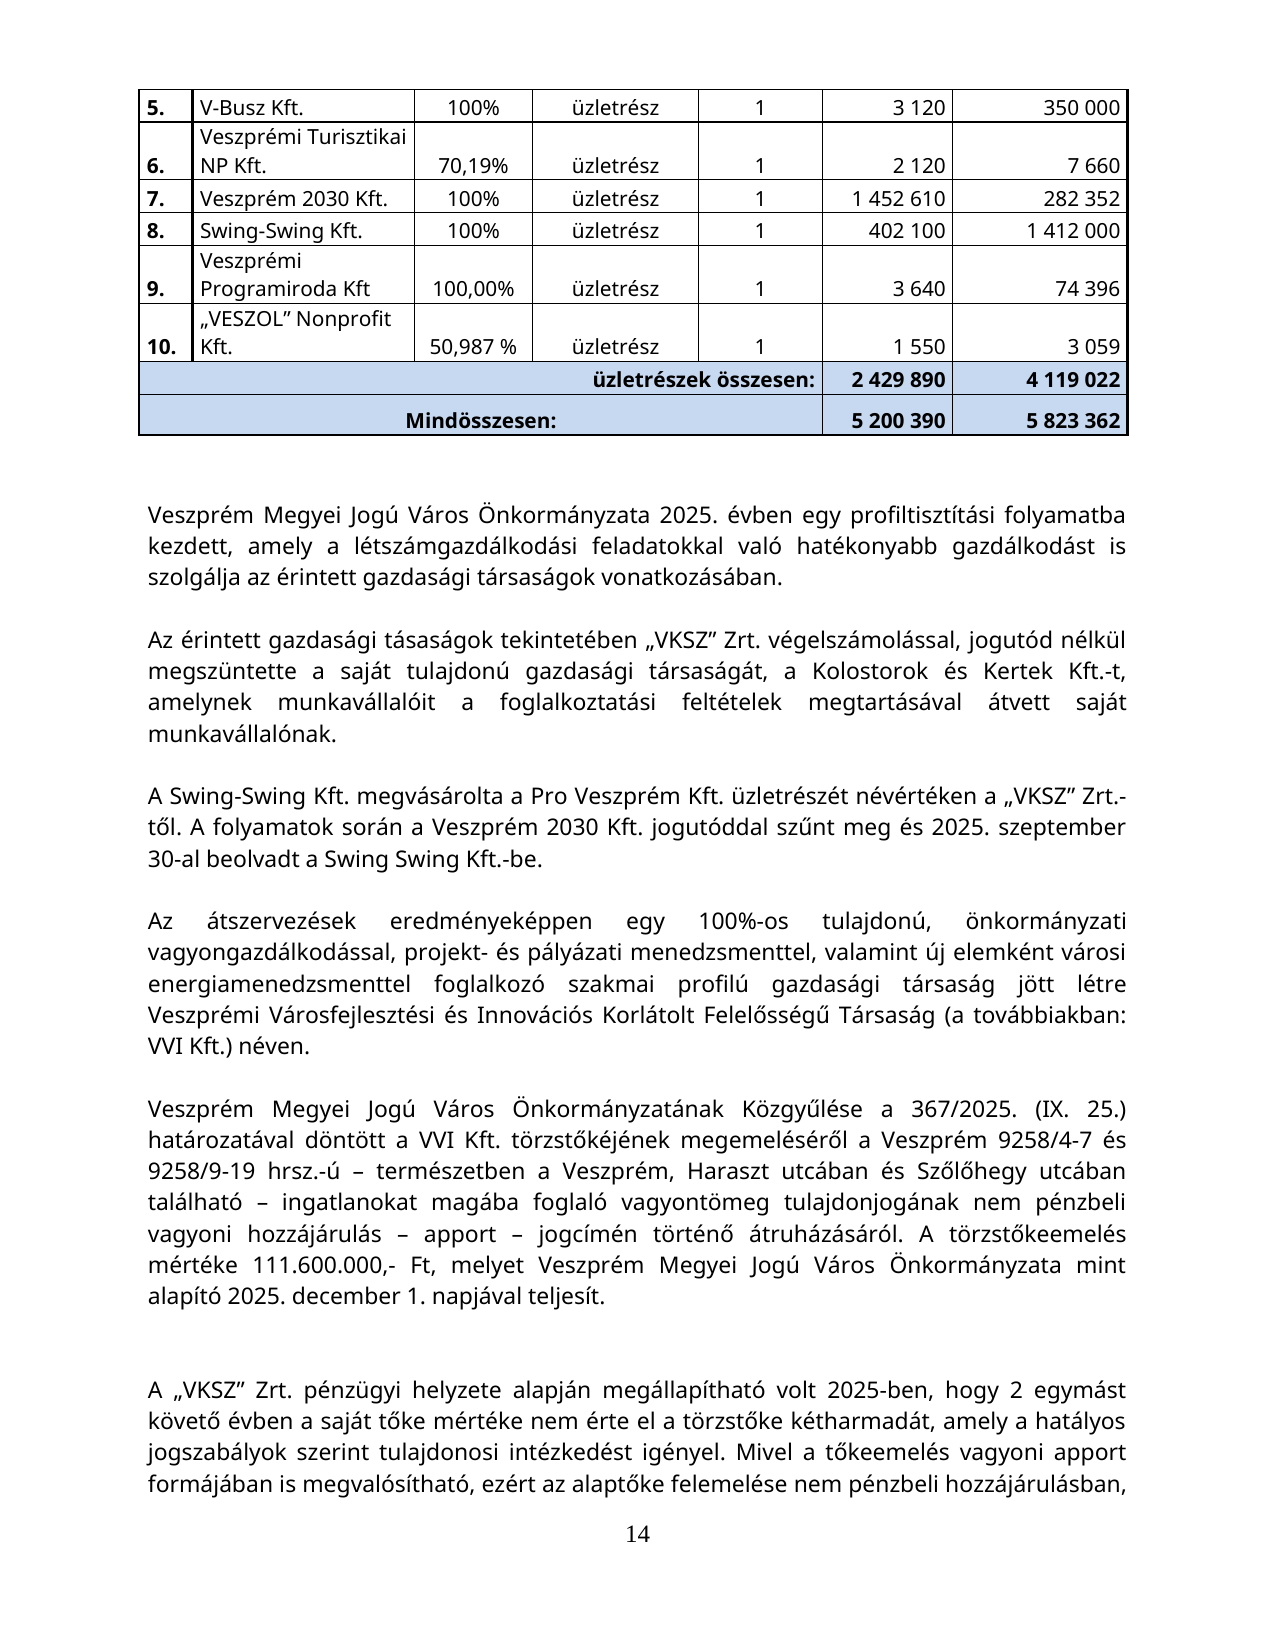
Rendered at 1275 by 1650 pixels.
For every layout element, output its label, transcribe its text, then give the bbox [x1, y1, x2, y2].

table_cell 3 640 [823, 246, 952, 303]
table_cell Veszprémi Programiroda Kft [194, 246, 414, 303]
table_cell üzletrész [533, 213, 698, 245]
table_cell V-Busz Kft. [194, 90, 414, 121]
table_cell 50,987 % [415, 304, 532, 361]
table_cell 1 [699, 246, 822, 303]
text Az érintett gazdasági tásaságok tekintetében „VKSZ” Zrt. végelszámolással, jogutód nélkül megszüntette a saját tulajdonú gazdasági társaságát, a Kolostorok és Kertek Kft.-t, amelynek munkavállalóit a foglalkoztatási feltételek megtartásával átvett saját munkavállalónak. [148, 624, 1127, 749]
text Veszprém Megyei Jogú Város Önkormányzata 2025. évben egy profiltisztítási folyamatba kezdett, amely a létszámgazdálkodási feladatokkal való hatékonyabb gazdálkodást is szolgálja az érintett gazdasági társaságok vonatkozásában. [148, 499, 1127, 593]
table_cell 1 412 000 [953, 213, 1126, 245]
table_cell 2 120 [823, 123, 952, 179]
table_cell 10. [140, 304, 191, 361]
table_cell 5 200 390 [823, 395, 952, 434]
table_cell üzletrész [533, 123, 698, 179]
table_cell „VESZOL” Nonprofit Kft. [194, 304, 414, 361]
table_cell 100% [415, 213, 532, 245]
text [148, 1374, 1127, 1499]
table_cell 7 660 [953, 123, 1126, 179]
table_cell Veszprém 2030 Kft. [194, 180, 414, 212]
table_cell 1 550 [823, 304, 952, 361]
table_cell üzletrész [533, 90, 698, 121]
table_cell 5. [140, 90, 191, 121]
table_cell üzletrész [533, 246, 698, 303]
table_cell 74 396 [953, 246, 1126, 303]
table_cell 100% [415, 180, 532, 212]
table_cell Veszprémi Turisztikai NP Kft. [194, 123, 414, 179]
table_cell 402 100 [823, 213, 952, 245]
table_cell 7. [140, 180, 191, 212]
table_cell 70,19% [415, 123, 532, 179]
text Az átszervezések eredményeképpen egy 100%-os tulajdonú, önkormányzati vagyongazdálkodással, projekt- és pályázati menedzsmenttel, valamint új elemként városi energiamenedzsmenttel foglalkozó szakmai profilú gazdasági társaság jött létre Veszprémi Városfejlesztési és Innovációs Korlátolt Felelősségű Társaság (a továbbiakban: VVI Kft.) néven. [148, 905, 1127, 1061]
table_cell 1 [699, 213, 822, 245]
table_cell 1 [699, 304, 822, 361]
table_cell 100,00% [415, 246, 532, 303]
table_cell 1 [699, 90, 822, 121]
table_cell 3 059 [953, 304, 1126, 361]
text A Swing-Swing Kft. megvásárolta a Pro Veszprém Kft. üzletrészét névértéken a „VKSZ” Zrt.-től. A folyamatok során a Veszprém 2030 Kft. jogutóddal szűnt meg és 2025. szeptember 30-al beolvadt a Swing Swing Kft.-be. [148, 780, 1127, 874]
table_cell 1 [699, 180, 822, 212]
table_cell üzletrész [533, 304, 698, 361]
table_cell 3 120 [823, 90, 952, 121]
text Veszprém Megyei Jogú Város Önkormányzatának Közgyűlése a 367/2025. (IX. 25.) határozatával döntött a VVI Kft. törzstőkéjének megemeléséről a Veszprém 9258/4-7 és 9258/9-19 hrsz.-ú – természetben a Veszprém, Haraszt utcában és Szőlőhegy utcában található – ingatlanokat magába foglaló vagyontömeg tulajdonjogának nem pénzbeli vagyoni hozzájárulás – apport – jogcímén történő átruházásáról. A törzstőkeemelés mértéke 111.600.000,- Ft, melyet Veszprém Megyei Jogú Város Önkormányzata mint alapító 2025. december 1. napjával teljesít. [148, 1093, 1127, 1311]
table_cell 1 [699, 123, 822, 179]
table_cell üzletrészek összesen: [140, 362, 822, 394]
table_cell 6. [140, 123, 191, 179]
table_cell 1 452 610 [823, 180, 952, 212]
table_cell 100% [415, 90, 532, 121]
table_cell Mindösszesen: [140, 395, 822, 434]
table_cell 9. [140, 246, 191, 303]
table_cell üzletrész [533, 180, 698, 212]
table_cell Swing-Swing Kft. [194, 213, 414, 245]
table_cell 4 119 022 [953, 362, 1126, 394]
table_cell 8. [140, 213, 191, 245]
table_cell 5 823 362 [953, 395, 1126, 434]
table_cell 2 429 890 [823, 362, 952, 394]
table_cell 282 352 [953, 180, 1126, 212]
table_cell 350 000 [953, 90, 1126, 121]
